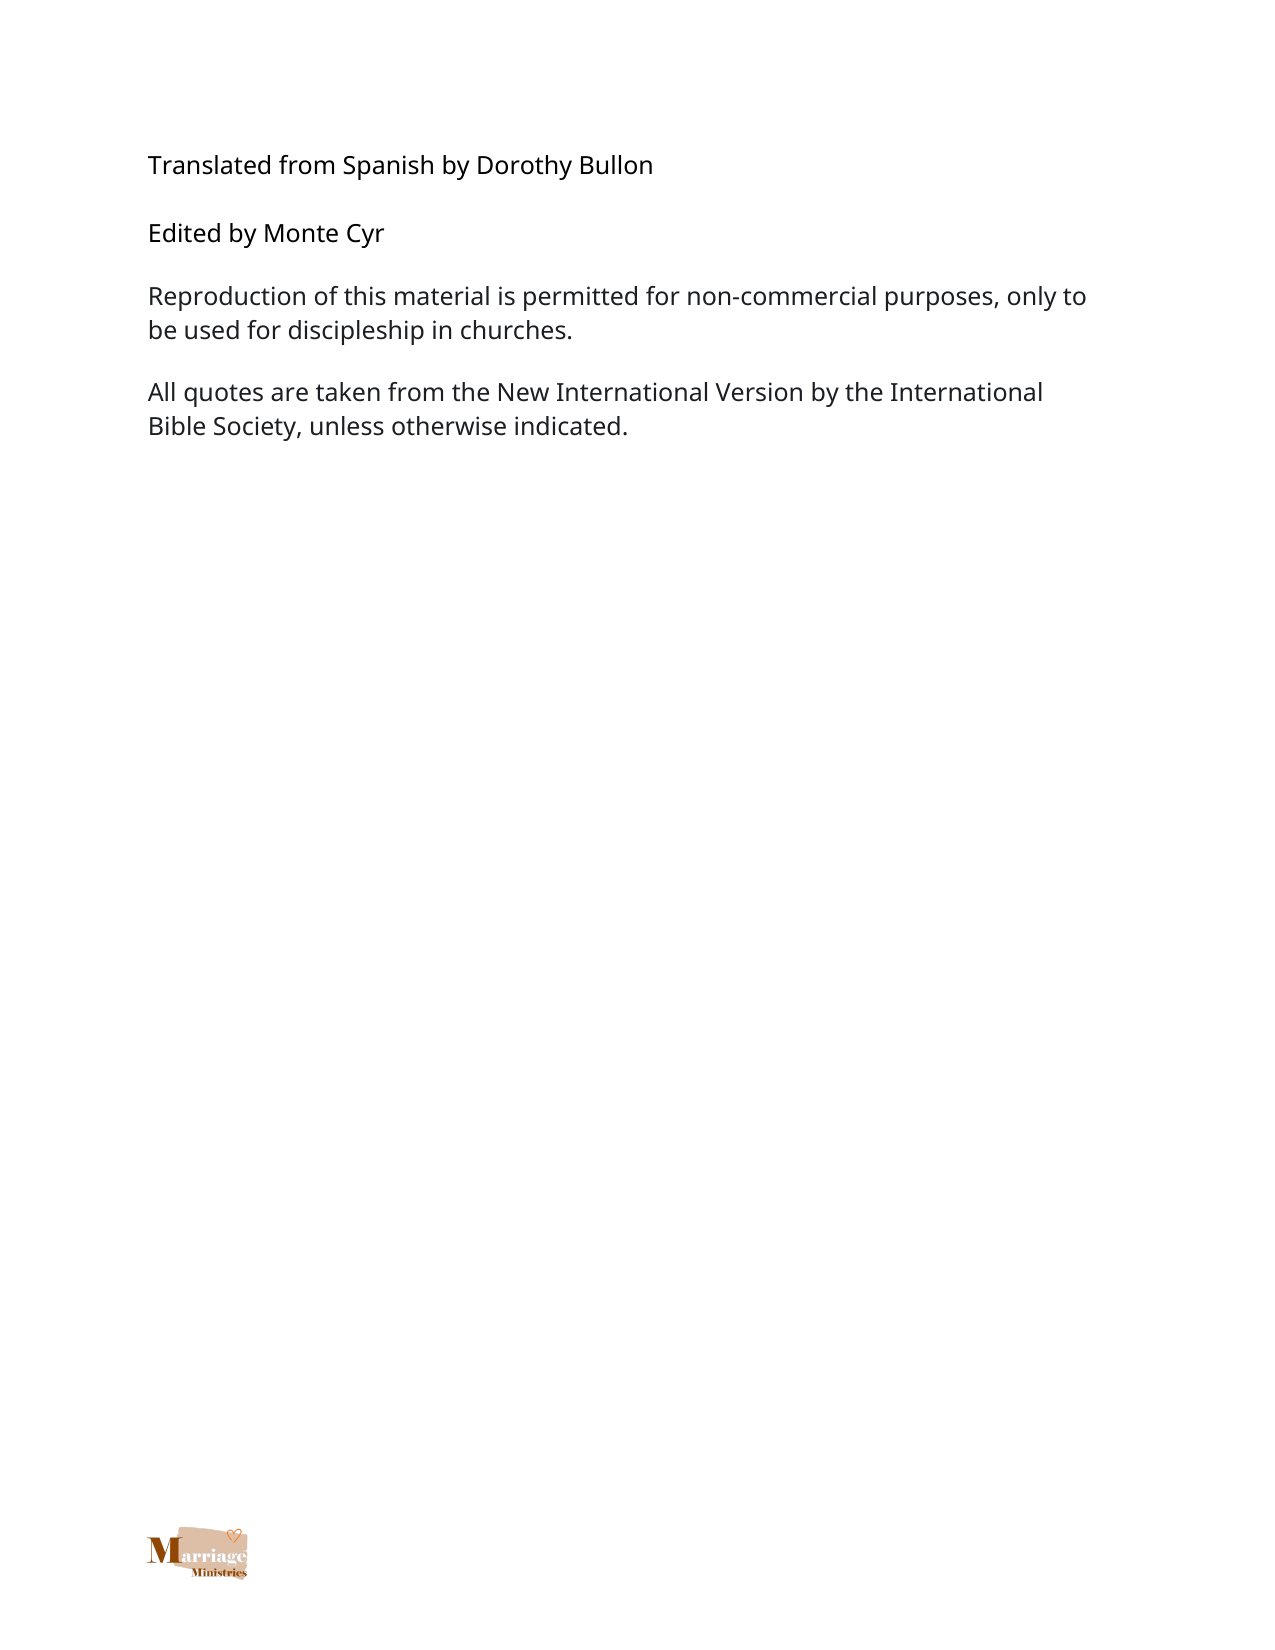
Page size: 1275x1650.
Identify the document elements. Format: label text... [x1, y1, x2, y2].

text Translated from Spanish by Dorothy Bullon [148, 148, 1098, 182]
text All quotes are taken from the New International Version by the International Bible Society, unless otherwise indicated. [148, 375, 1098, 443]
text Reproduction of this material is permitted for non-commercial purposes, only to be used for discipleship in churches. [148, 278, 1098, 346]
text Edited by Monte Cyr [148, 216, 1098, 250]
picture [146, 1526, 248, 1580]
